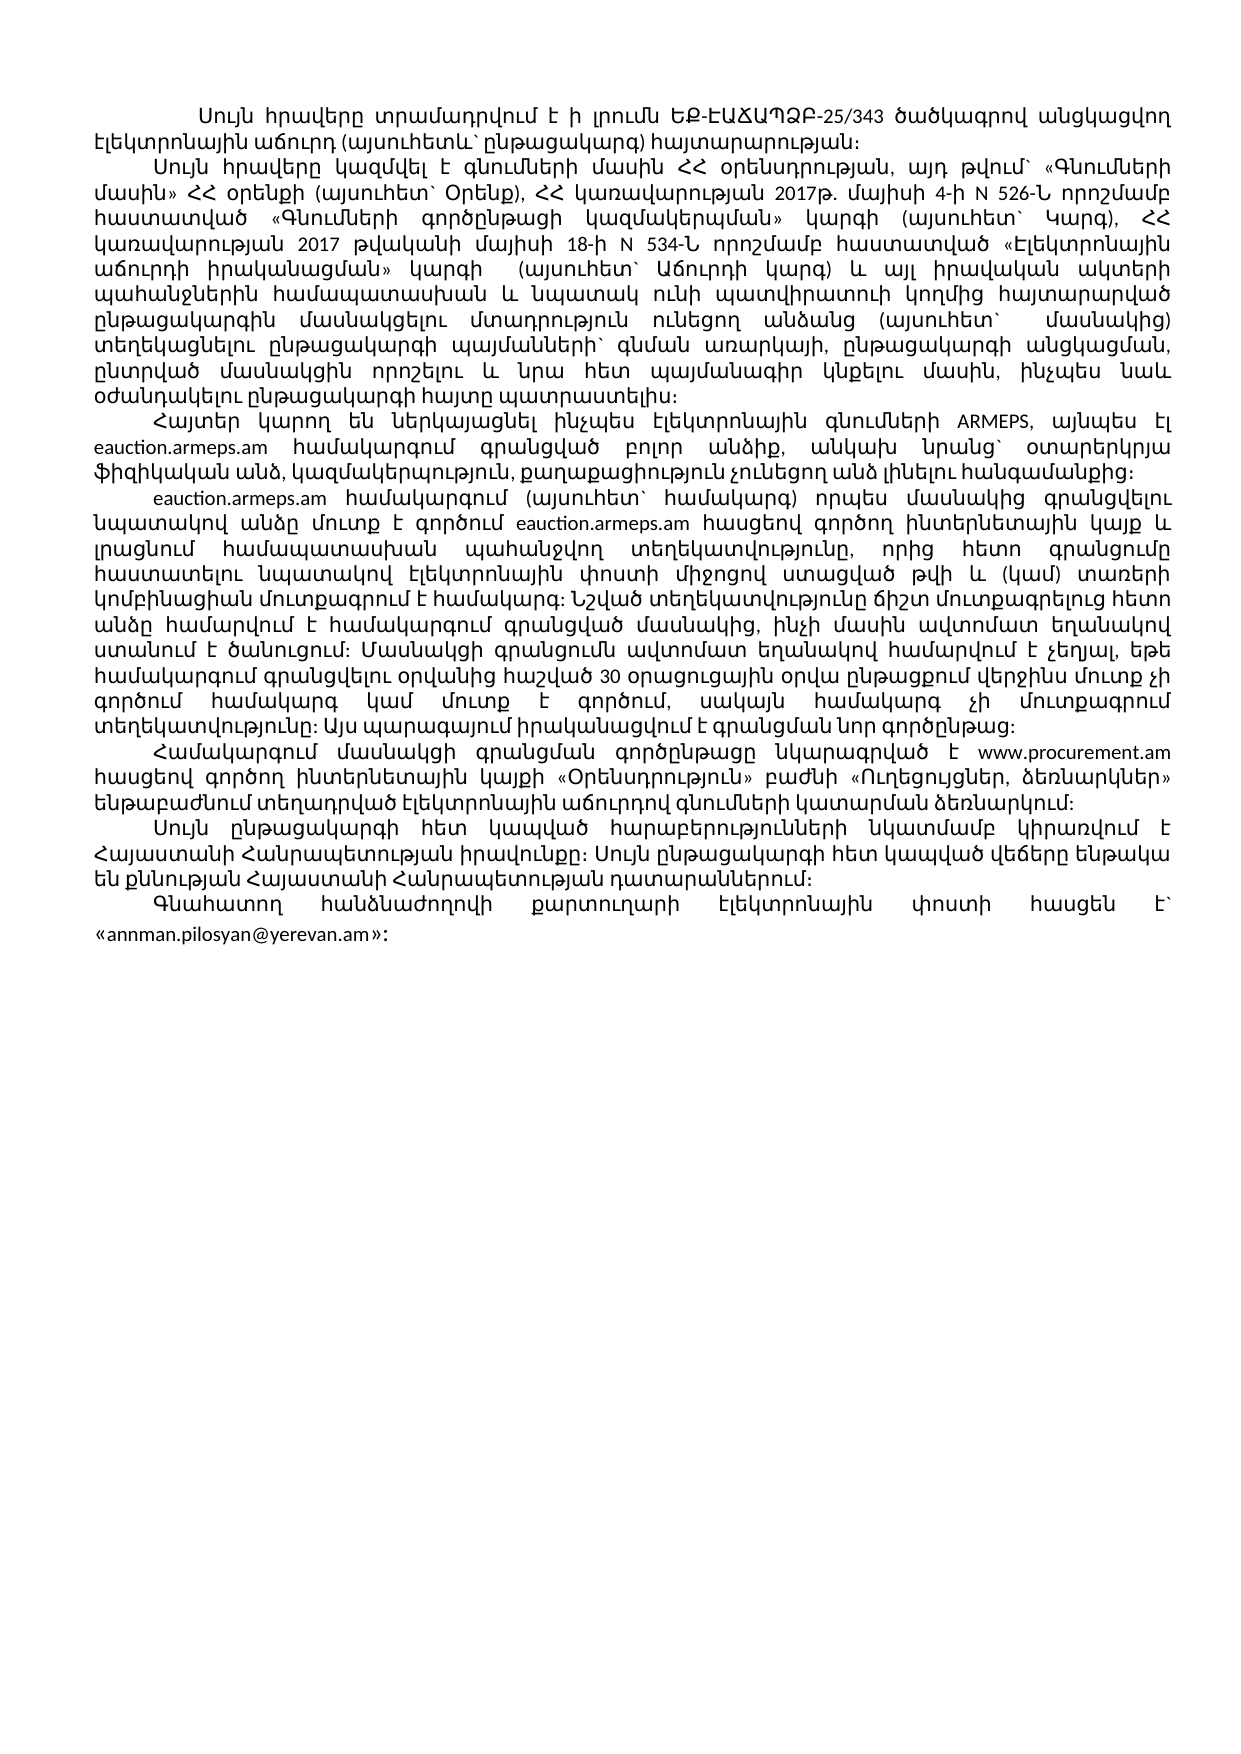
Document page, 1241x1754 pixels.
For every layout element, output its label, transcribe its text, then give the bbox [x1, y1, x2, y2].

text Սույն հրավերը կազմվել է գնումների մասին ՀՀ օրենսդրության, այդ թվում` «Գնումների մասին» ՀՀ օրենքի (այսուհետ` Օրենք), ՀՀ կառավարության 2017թ. մայիսի 4-ի N 526-Ն որոշմամբ հաստատված «Գնումների գործընթացի կազմակերպման» կարգի (այսուհետ` Կարգ), ՀՀ կառավարության 2017 թվականի մայիսի 18-ի N 534-Ն որոշմամբ հաստատված «Էլեկտրոնային աճուրդի իրականացման» կարգի (այսուհետ` Աճուրդի կարգ) և այլ իրավական ակտերի պահանջներին համապատասխան և նպատակ ունի պատվիրատուի կողմից հայտարարված ընթացակարգին մասնակցելու մտադրություն ունեցող անձանց (այսուհետ` մասնակից) տեղեկացնելու ընթացակարգի պայմանների` գնման առարկայի, ընթացակարգի անցկացման, ընտրված մասնակցին որոշելու և նրա հետ պայմանագիր կնքելու մասին, ինչպես նաև օժանդակելու ընթացակարգի հայտը պատրաստելիս։ [94, 154, 1171, 409]
text eauction.armeps.am համակարգում (այսուհետ` համակարգ) որպես մասնակից գրանցվելու նպատակով անձը մուտք է գործում eauction.armeps.am հասցեով գործող ինտերնետային կայք և լրացնում համապատասխան պահանջվող տեղեկատվությունը, որից հետո գրանցումը հաստատելու նպատակով էլեկտրոնային փոստի միջոցով ստացված թվի և (կամ) տառերի կոմբինացիան մուտքագրում է համակարգ: Նշված տեղեկատվությունը ճիշտ մուտքագրելուց հետո անձը համարվում է համակարգում գրանցված մասնակից, ինչի մասին ավտոմատ եղանակով ստանում է ծանուցում: Մասնակցի գրանցումն ավտոմատ եղանակով համարվում է չեղյալ, եթե համակարգում գրանցվելու օրվանից հաշված 30 օրացուցային օրվա ընթացքում վերջինս մուտք չի գործում համակարգ կամ մուտք է գործում, սակայն համակարգ չի մուտքագրում տեղեկատվությունը: Այս պարագայում իրականացվում է գրանցման նոր գործընթաց: [94, 485, 1171, 739]
text Սույն հրավերը տրամադրվում է ի լրումն ԵՔ-ԷԱՃԱՊՁԲ-25/343 ծածկագրով անցկացվող էլեկտրոնային աճուրդ (այսուհետև` ընթացակարգ) հայտարարության։ [94, 104, 1171, 154]
text Սույն ընթացակարգի հետ կապված հարաբերությունների նկատմամբ կիրառվում է Հայաստանի Հանրապետության իրավունքը։ Սույն ընթացակարգի հետ կապված վեճերը ենթակա են քննության Հայաստանի Հանրապետության դատարաններում։ [94, 815, 1171, 892]
text Համակարգում մասնակցի գրանցման գործընթացը նկարագրված է www.procurement.am հասցեով գործող ինտերնետային կայքի «Օրենսդրություն» բաժնի «Ուղեցույցներ, ձեռնարկներ» ենթաբաժնում տեղադրված էլեկտրոնային աճուրդով գնումների կատարման ձեռնարկում: [94, 739, 1171, 815]
text Գնահատող հանձնաժողովի քարտուղարի էլեկտրոնային փոստի հասցեն է` «annman.pilosyan@yerevan.am»: [94, 892, 1171, 948]
text Հայտեր կարող են ներկայացնել ինչպես էլեկտրոնային գնումների ARMEPS, այնպես էլ eauction.armeps.am համակարգում գրանցված բոլոր անձիք, անկախ նրանց` օտարերկրյա ֆիզիկական անձ, կազմակերպություն, քաղաքացիություն չունեցող անձ լինելու հանգամանքից։ [94, 409, 1171, 485]
